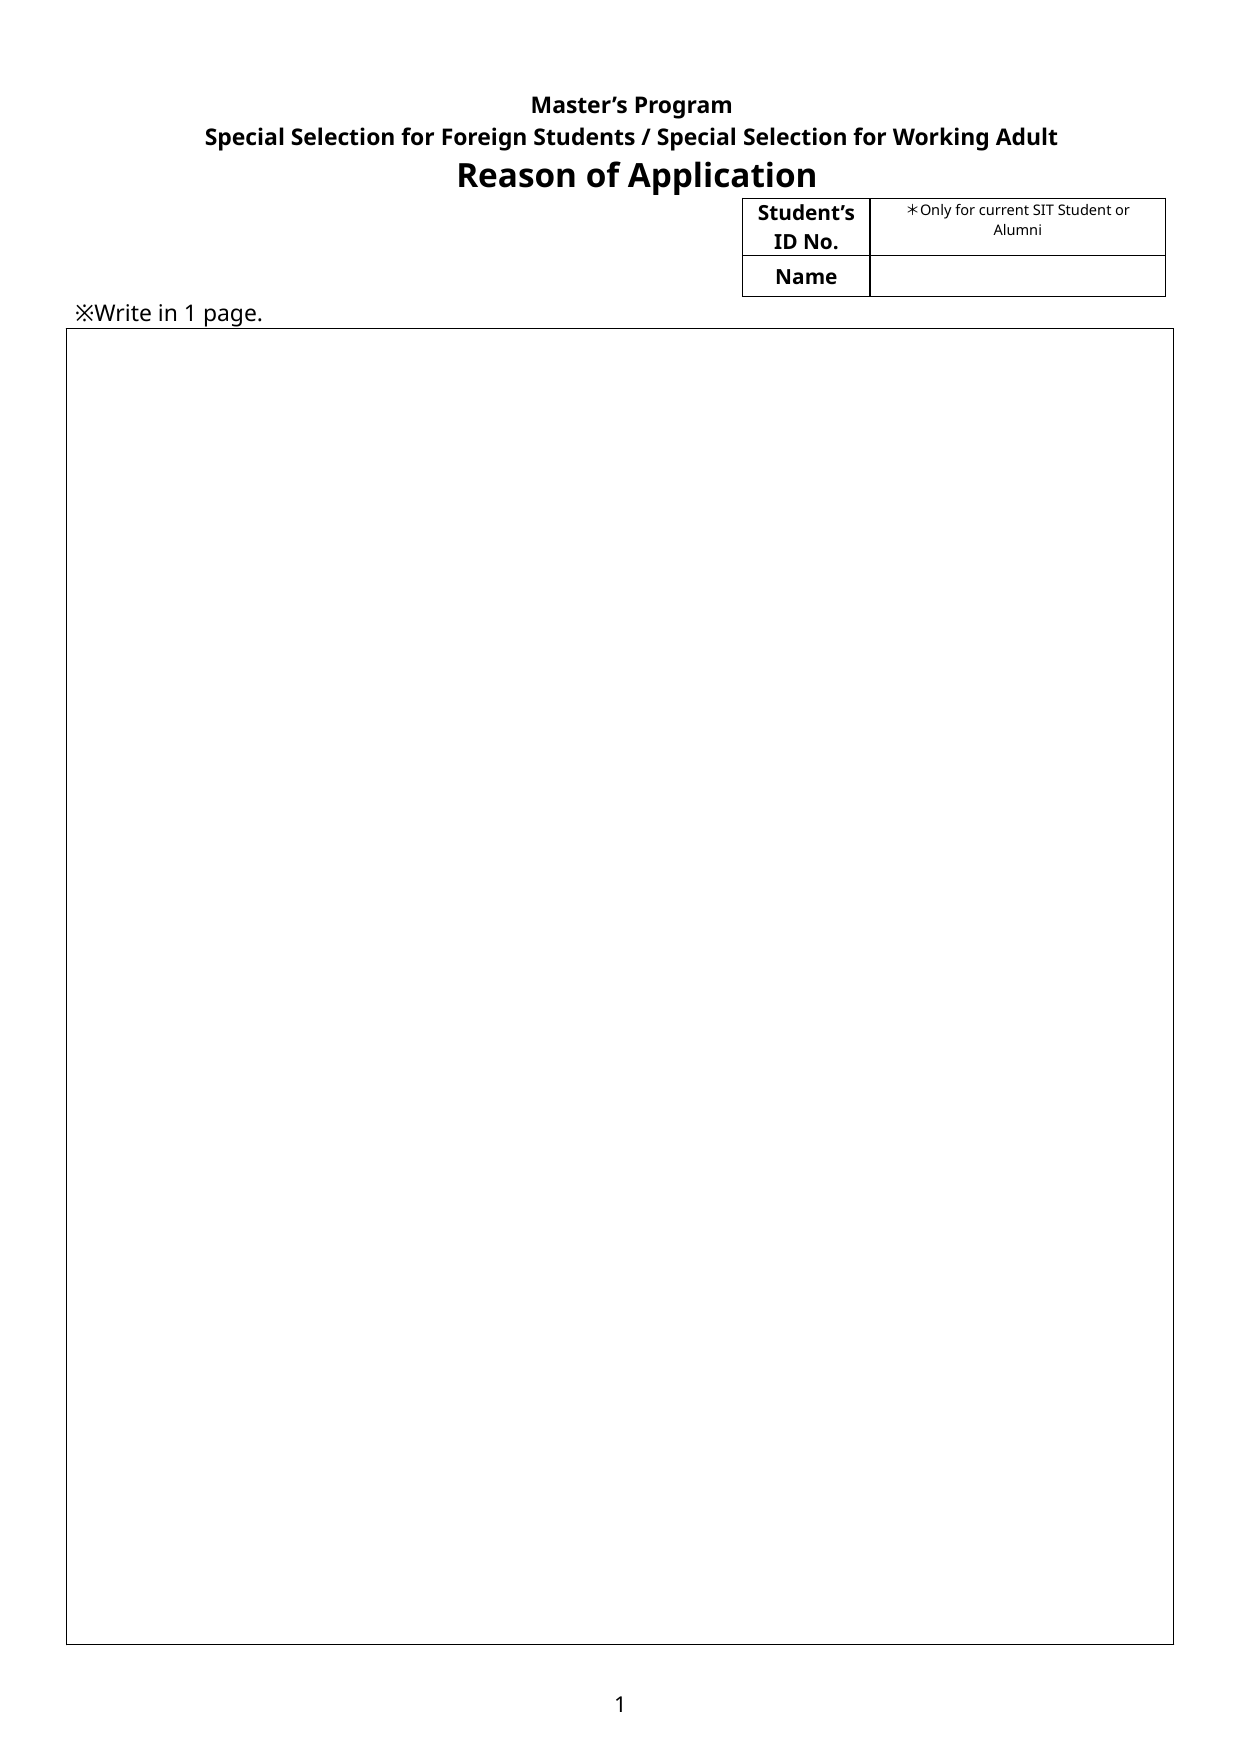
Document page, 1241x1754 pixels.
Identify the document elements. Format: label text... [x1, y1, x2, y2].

text Special Selection for Foreign Students / Special Selection for Working Adult [75, 121, 1165, 152]
table_header ＊Only for current SIT Student or Alumni [871, 199, 1165, 255]
text ※Write in 1 page. [75, 297, 1165, 328]
table_cell Name [743, 256, 869, 296]
text Reason of Application [75, 152, 1165, 197]
table_header Student’s ID No. [743, 199, 869, 255]
text Master’s Program [75, 89, 1165, 121]
table_cell [871, 256, 1165, 296]
